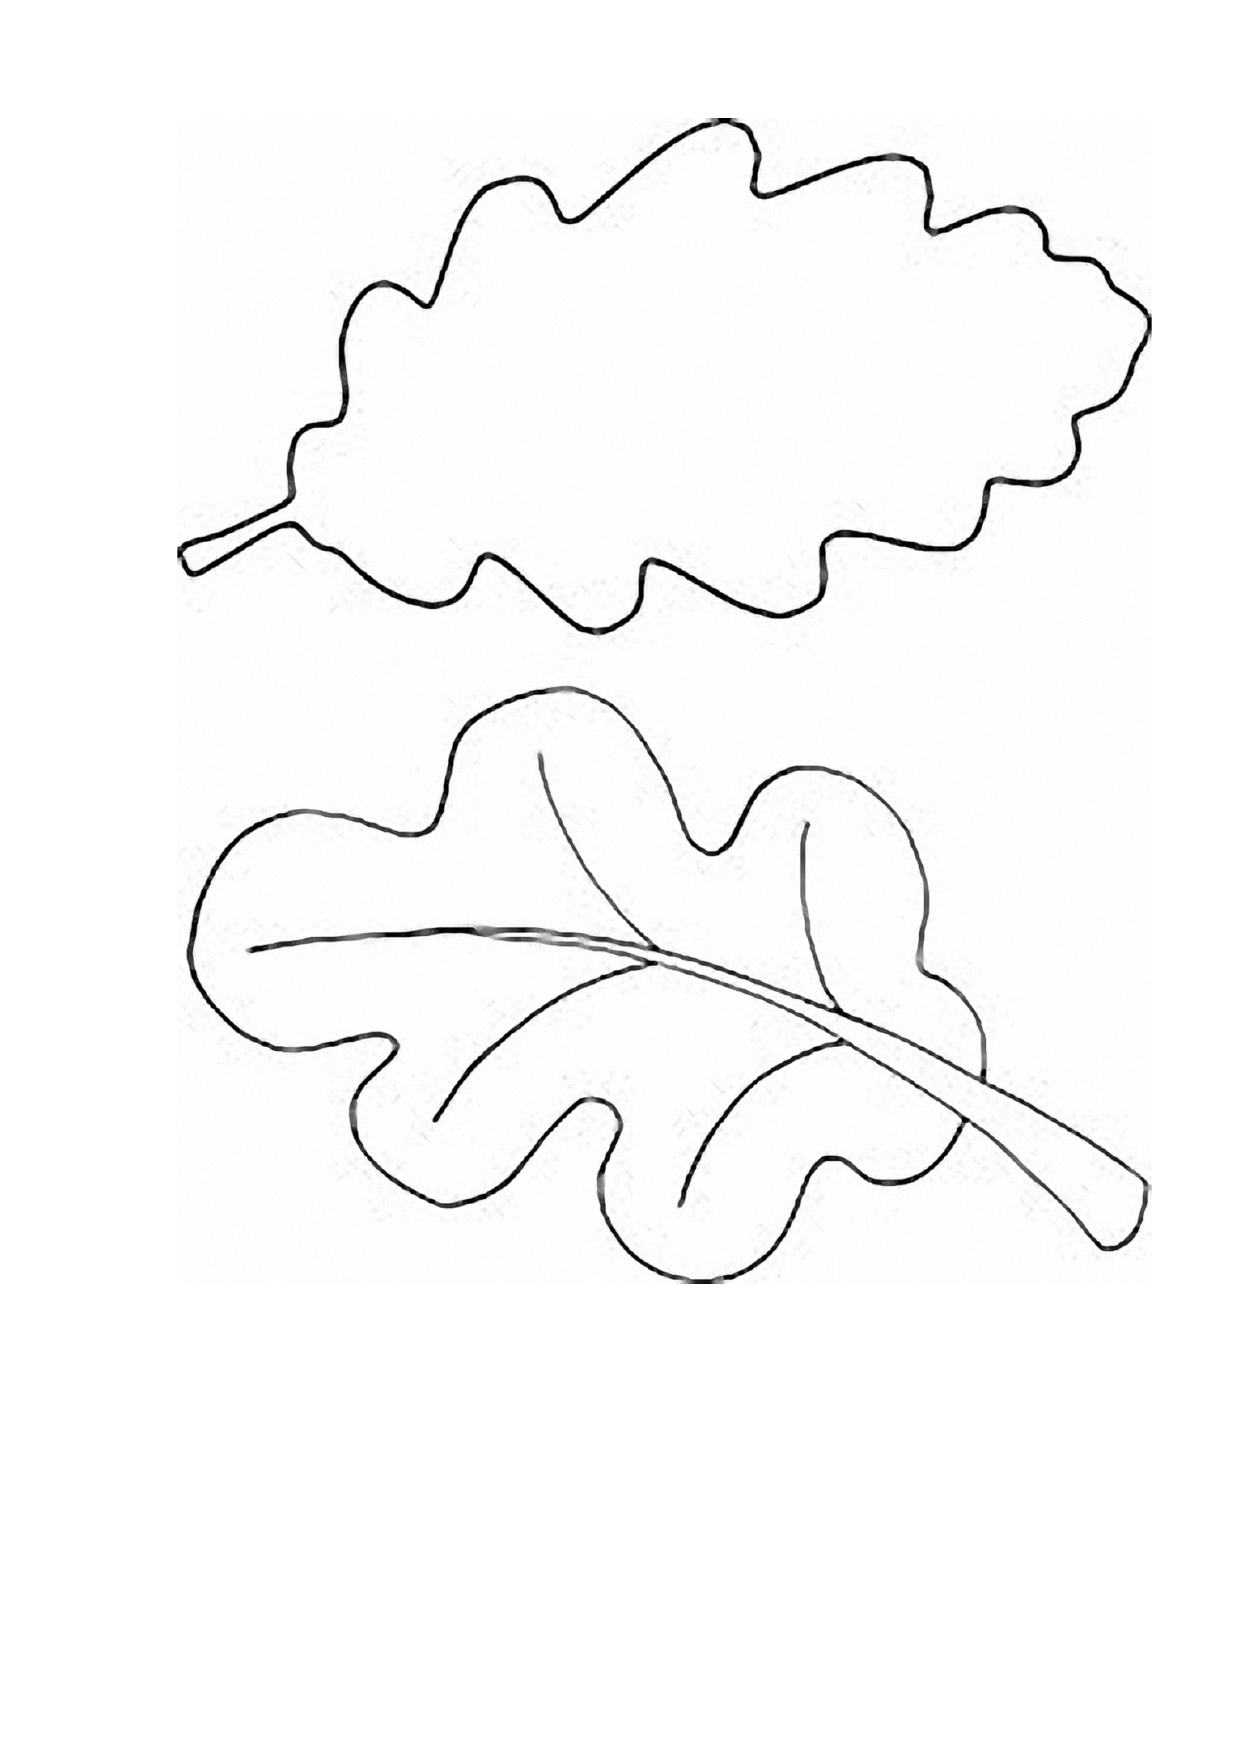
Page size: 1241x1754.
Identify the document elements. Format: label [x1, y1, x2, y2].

picture [177, 118, 1152, 1284]
